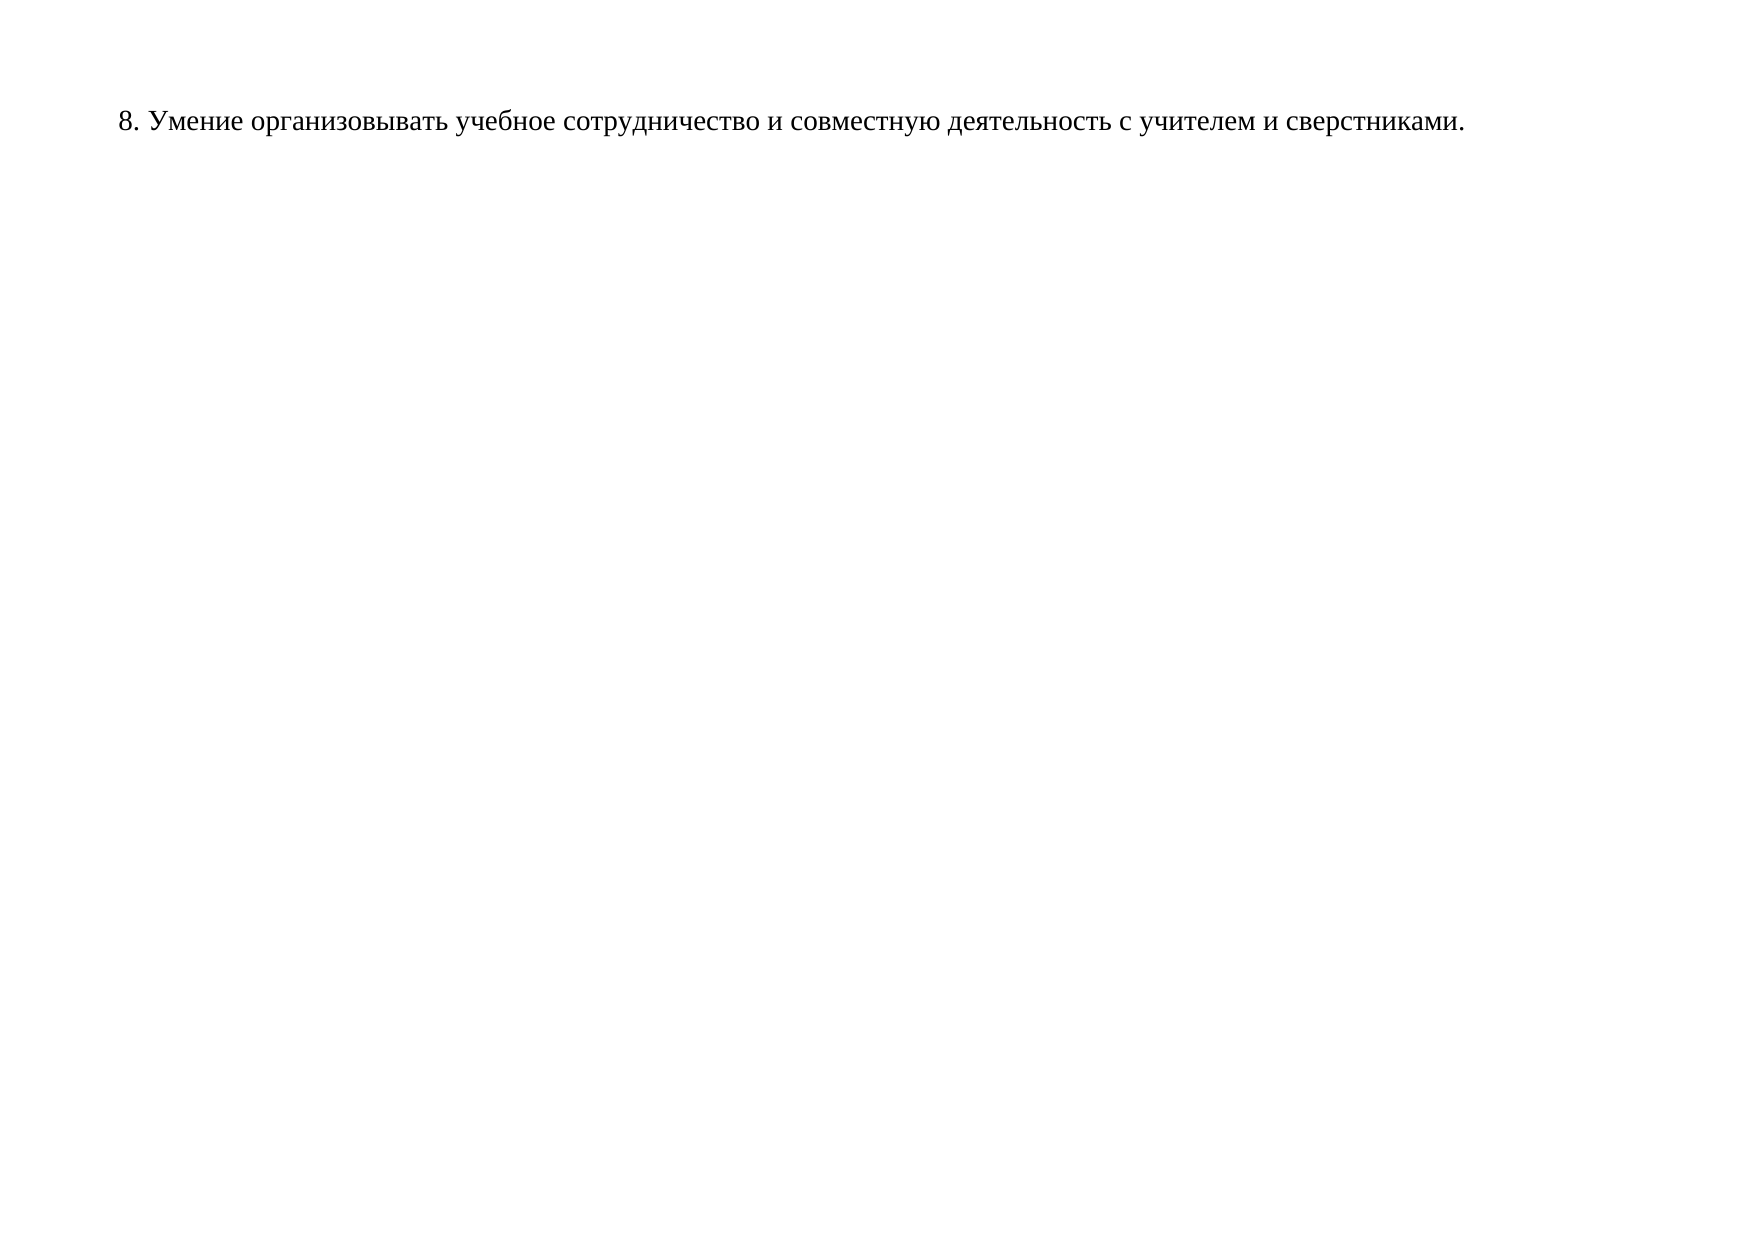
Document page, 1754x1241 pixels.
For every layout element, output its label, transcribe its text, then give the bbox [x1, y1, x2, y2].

text 8. Умение организовывать учебное сотрудничество и совместную деятельность с учителем и сверстниками. [118, 103, 1636, 137]
